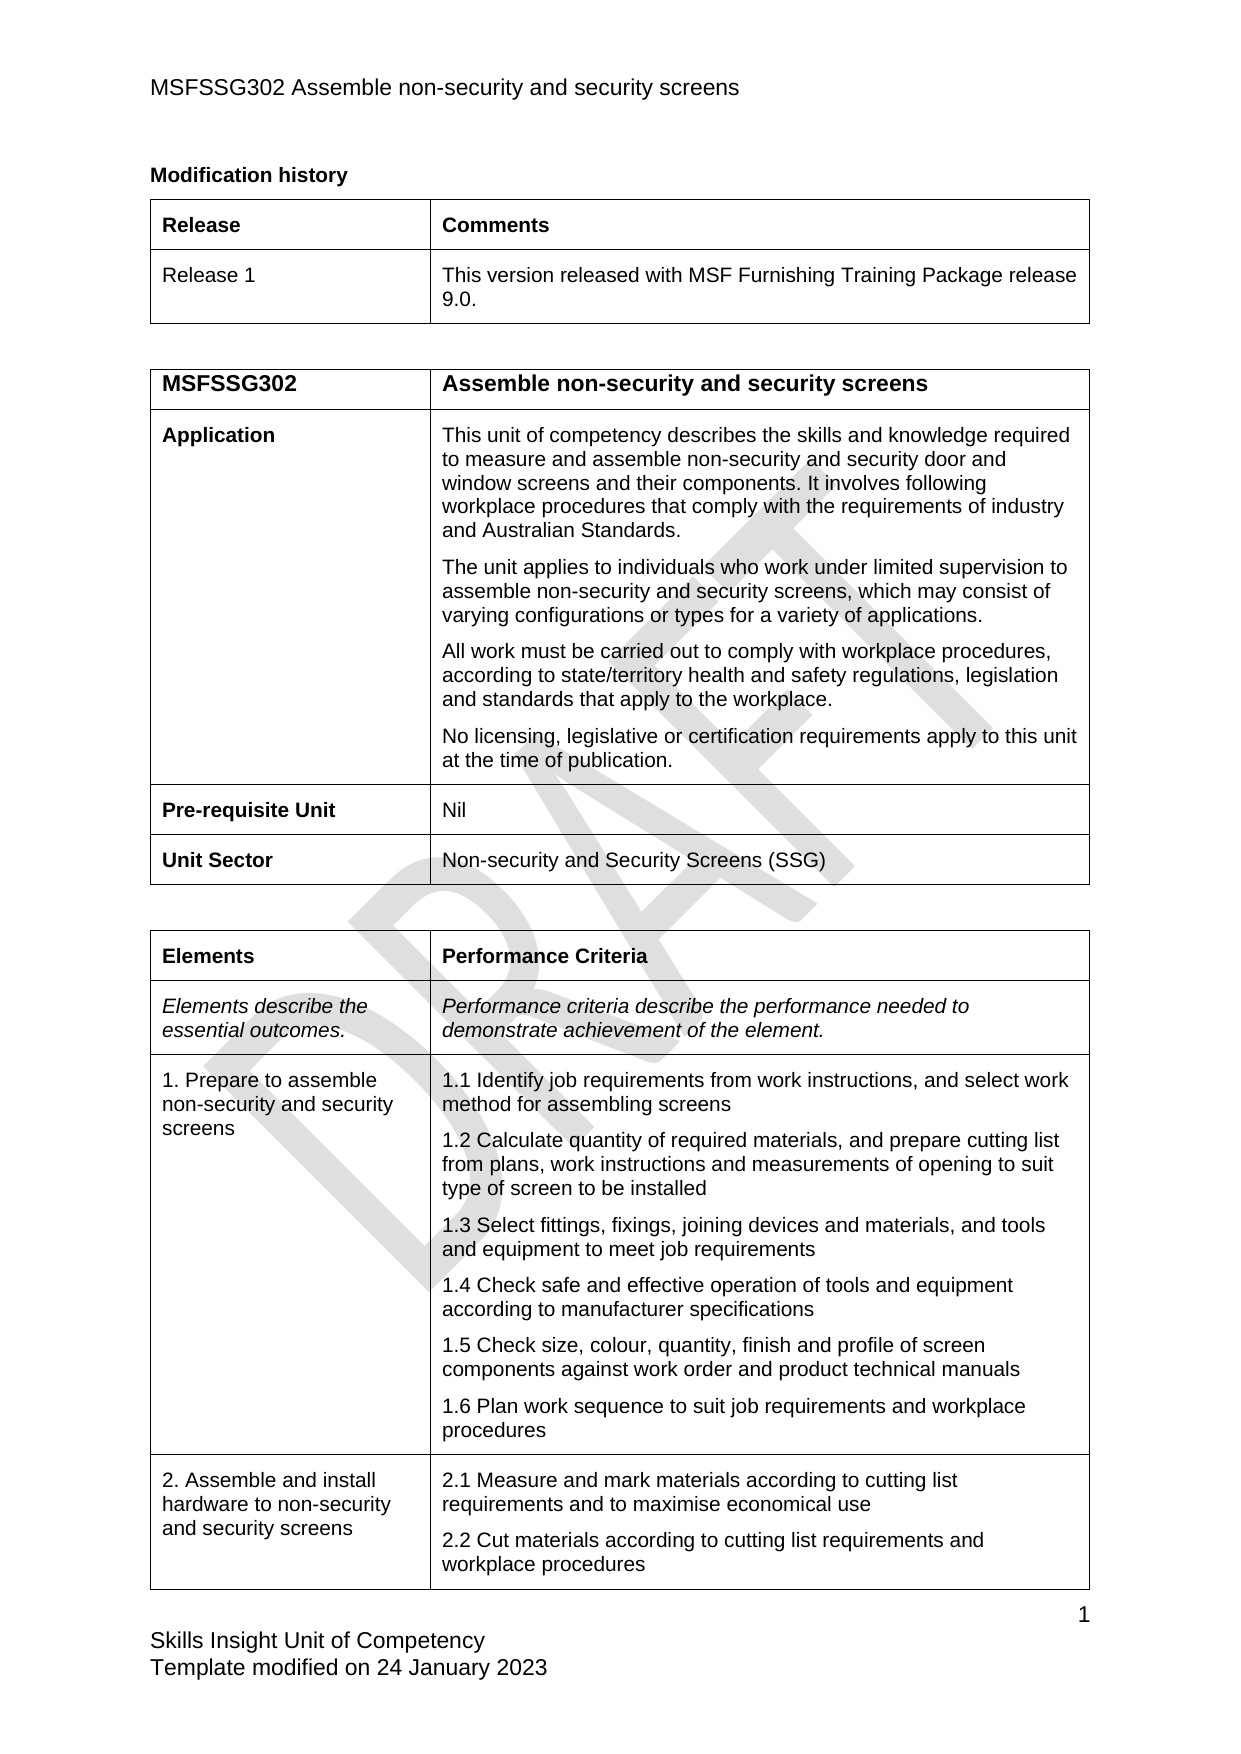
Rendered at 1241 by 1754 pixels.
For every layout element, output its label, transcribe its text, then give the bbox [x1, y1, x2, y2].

table_cell 2. Assemble and install hardware to non-security and security screens [151, 1455, 430, 1588]
table_cell Nil [431, 785, 1089, 834]
table_header Assemble non-security and security screens [431, 370, 1089, 409]
table_cell Elements describe the essential outcomes. [151, 981, 430, 1054]
table_header Elements [151, 931, 430, 980]
table_cell 1.1 Identify job requirements from work instructions, and select work method for assembling screens 1.2 Calculate quantity of required materials, and prepare cutting list from plans, work instructions and measurements of opening to suit type of screen to be installed 1.3 Select fittings, fixings, joining devices and materials, and tools and equipment to meet job requirements 1.4 Check safe and effective operation of tools and equipment according to manufacturer specifications 1.5 Check size, colour, quantity, finish and profile of screen components against work order and product technical manuals 1.6 Plan work sequence to suit job requirements and workplace procedures [431, 1055, 1089, 1454]
table_cell 1. Prepare to assemble non-security and security screens [151, 1055, 430, 1454]
table_cell Performance criteria describe the performance needed to demonstrate achievement of the element. [431, 981, 1089, 1054]
table_cell Application [151, 410, 430, 784]
table_cell Unit Sector [151, 835, 430, 884]
table_cell This version released with MSF Furnishing Training Package release 9.0. [431, 250, 1089, 323]
table_cell Release 1 [151, 250, 430, 323]
table_header MSFSSG302 [151, 370, 430, 409]
table_cell Pre-requisite Unit [151, 785, 430, 834]
table_header Comments [431, 200, 1089, 249]
text Modification history [150, 162, 1090, 186]
table_header Release [151, 200, 430, 249]
table_cell This unit of competency describes the skills and knowledge required to measure and assemble non-security and security door and window screens and their components. It involves following workplace procedures that comply with the requirements of industry and Australian Standards. The unit applies to individuals who work under limited supervision to assemble non-security and security screens, which may consist of varying configurations or types for a variety of applications. All work must be carried out to comply with workplace procedures, according to state/territory health and safety regulations, legislation and standards that apply to the workplace. No licensing, legislative or certification requirements apply to this unit at the time of publication. [431, 410, 1089, 784]
table_header Performance Criteria [431, 931, 1089, 980]
table_cell Non-security and Security Screens (SSG) [431, 835, 1089, 884]
